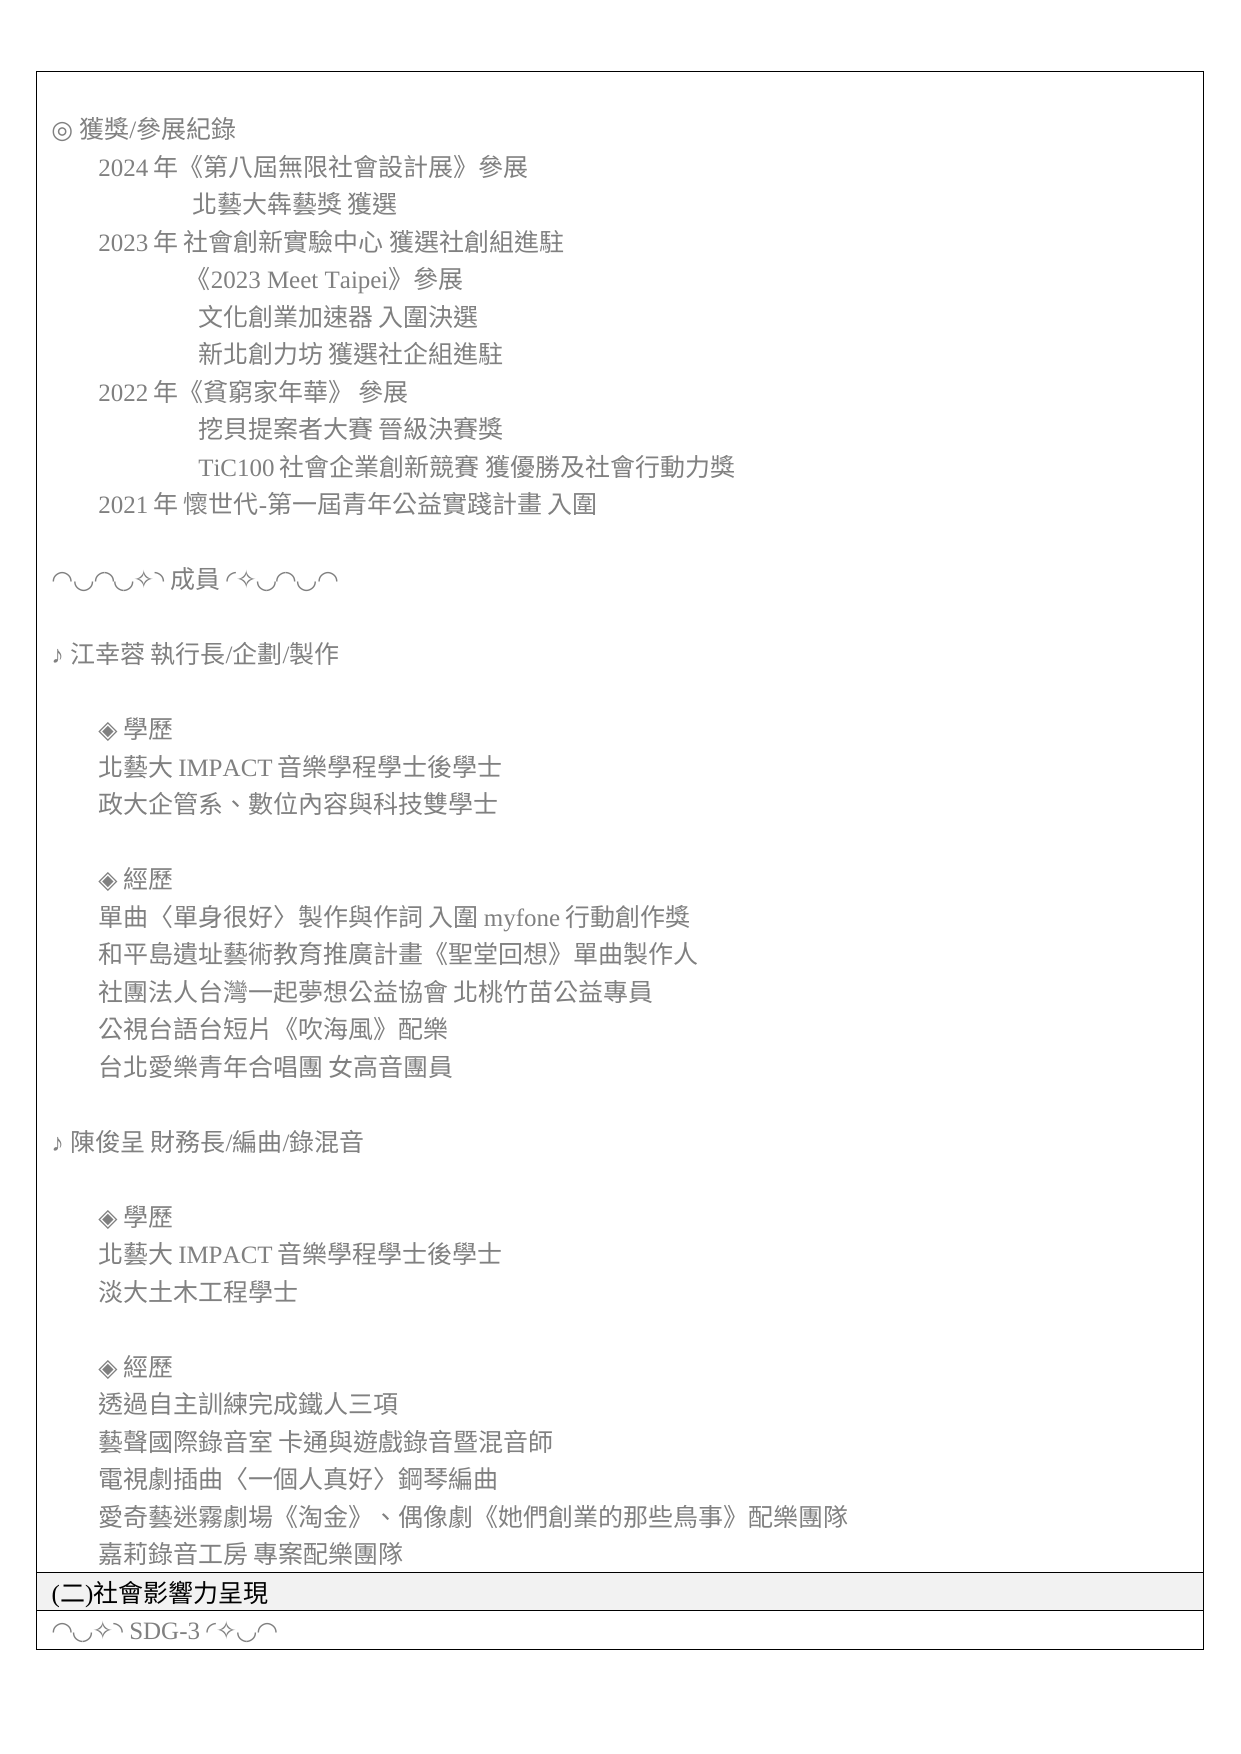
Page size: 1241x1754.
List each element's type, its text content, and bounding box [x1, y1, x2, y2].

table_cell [37, 72, 1203, 1572]
table_cell (二)社會影響力呈現 [37, 1573, 1203, 1610]
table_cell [37, 1611, 1203, 1649]
